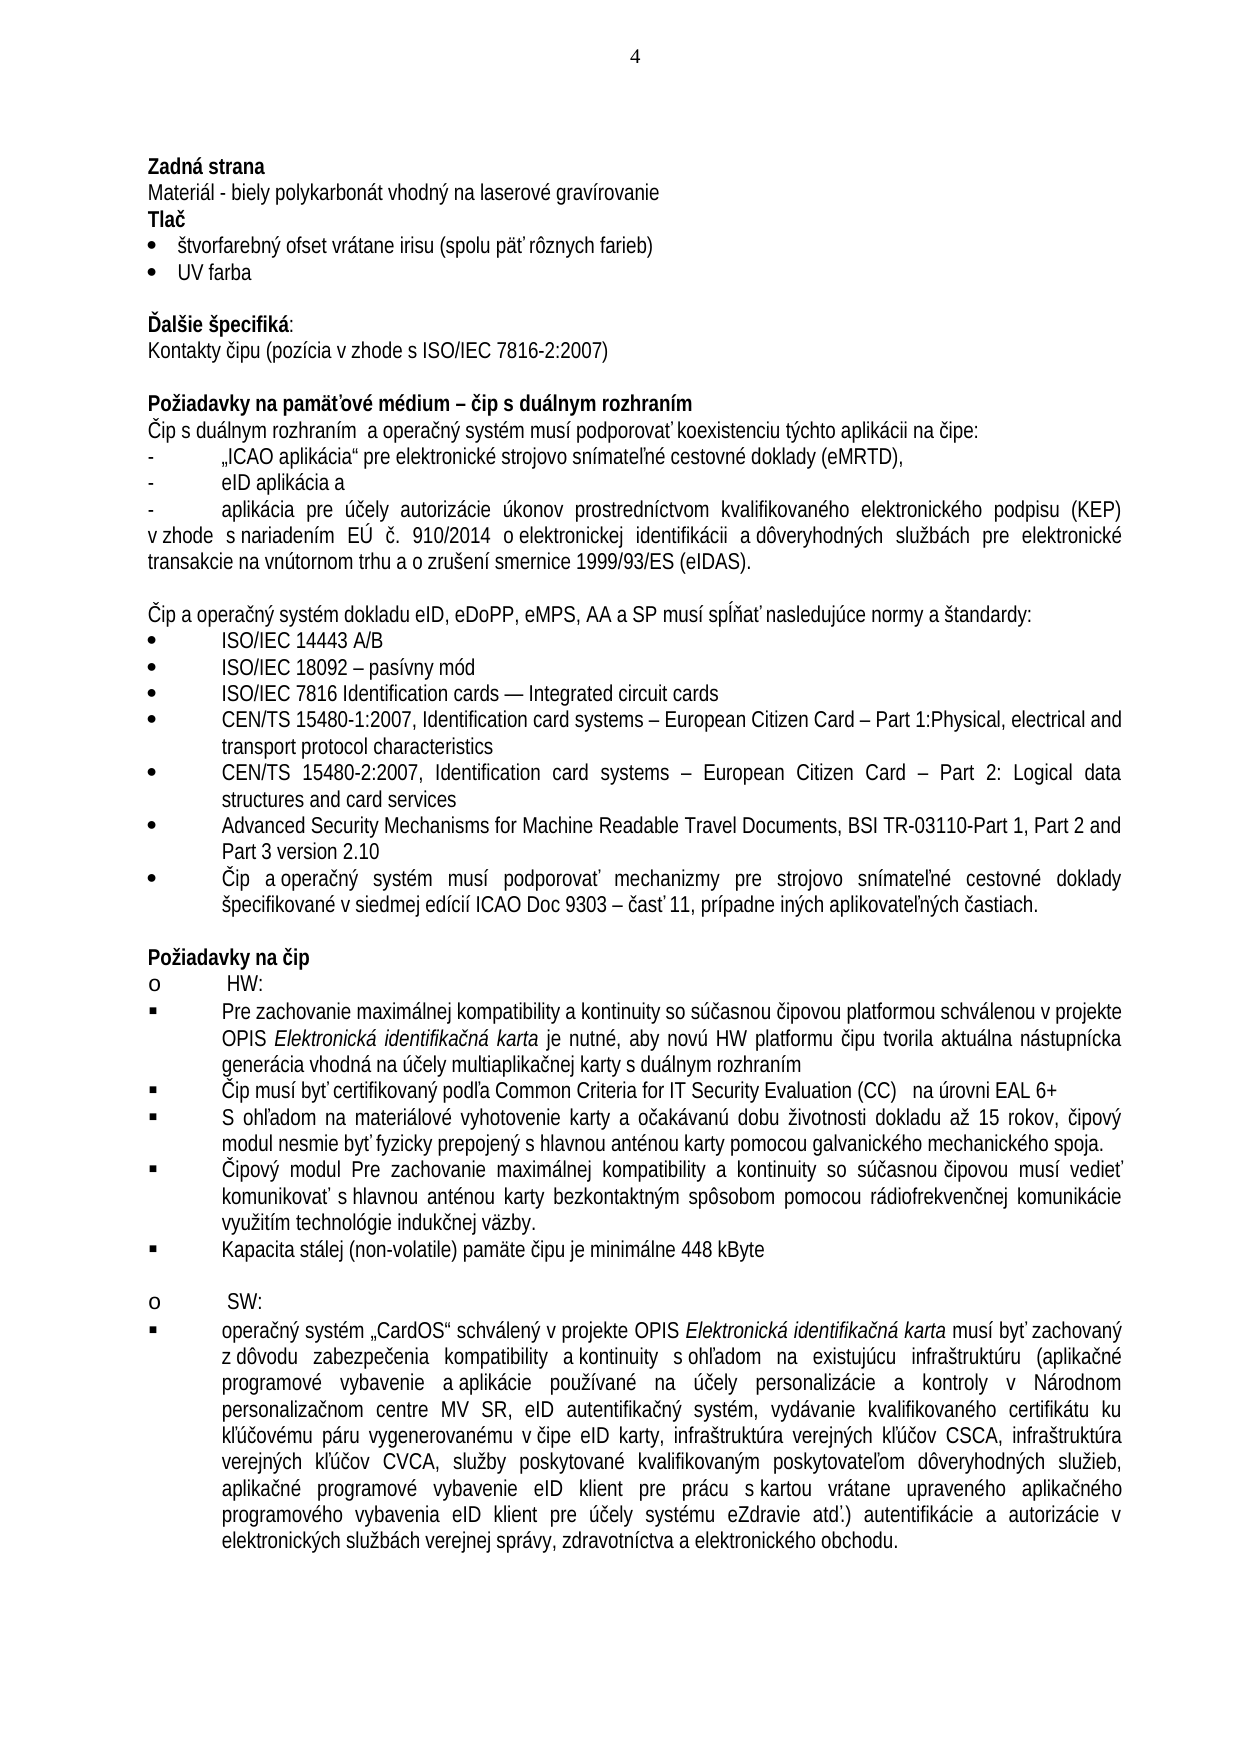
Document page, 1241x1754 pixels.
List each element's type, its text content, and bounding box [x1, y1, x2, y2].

list štvorfarebný ofset vrátane irisu (spolu päť rôznych farieb) [148, 232, 1122, 258]
list Čip a operačný systém musí podporovať mechanizmy pre strojovo snímateľné cestovné doklady špecifikované v siedmej edícií ICAO Doc 9303 – časť 11, prípadne iných aplikovateľných častiach. [148, 864, 1122, 917]
list HW: [148, 970, 1122, 998]
list ISO/IEC 18092 – pasívny mód [148, 654, 1122, 680]
list „ICAO aplikácia“ pre elektronické strojovo snímateľné cestovné doklady (eMRTD), [148, 443, 1122, 469]
text Kontakty čipu (pozícia v zhode s ISO/IEC 7816-2:2007) [148, 337, 1122, 364]
list Advanced Security Mechanisms for Machine Readable Travel Documents, BSI TR-03110-Part 1, Part 2 and Part 3 version 2.10 [148, 812, 1122, 864]
text Čip a operačný systém dokladu eID, eDoPP, eMPS, AA a SP musí spĺňať nasledujúce normy a štandardy: [148, 601, 1122, 627]
list S ohľadom na materiálové vyhotovenie karty a očakávanú dobu životnosti dokladu až 15 rokov, čipový modul nesmie byť fyzicky prepojený s hlavnou anténou karty pomocou galvanického mechanického spoja. [148, 1104, 1122, 1156]
list operačný systém „CardOS“ schválený v projekte OPIS Elektronická identifikačná karta musí byť zachovaný z dôvodu zabezpečenia kompatibility a kontinuity s ohľadom na existujúcu infraštruktúru (aplikačné programové vybavenie a aplikácie používané na účely personalizácie a kontroly v Národnom personalizačnom centre MV SR, eID autentifikačný systém, vydávanie kvalifikovaného certifikátu ku kľúčovému páru vygenerovanému v čipe eID karty, infraštruktúra verejných kľúčov CSCA, infraštruktúra verejných kľúčov CVCA, služby poskytované kvalifikovaným poskytovateľom dôveryhodných služieb, aplikačné programové vybavenie eID klient pre prácu s kartou vrátane upraveného aplikačného programového vybavenia eID klient pre účely systému eZdravie atď.) autentifikácie a autorizácie v elektronických službách verejnej správy, zdravotníctva a elektronického obchodu. [148, 1317, 1122, 1554]
list ISO/IEC 14443 A/B [148, 627, 1122, 654]
text Požiadavky na pamäťové médium – čip s duálnym rozhraním [148, 390, 1122, 417]
list CEN/TS 15480-1:2007, Identification card systems – European Citizen Card – Part 1:Physical, electrical and transport protocol characteristics [148, 706, 1122, 759]
list aplikácia pre účely autorizácie úkonov prostredníctvom kvalifikovaného elektronického podpisu (KEP) v zhode s nariadením EÚ č. 910/2014 o elektronickej identifikácii a dôveryhodných službách pre elektronické transakcie na vnútornom trhu a o zrušení smernice 1999/93/ES (eIDAS). [148, 496, 1122, 575]
list SW: [148, 1288, 1122, 1317]
list Kapacita stálej (non-volatile) pamäte čipu je minimálne 448 kByte [148, 1236, 1122, 1262]
text Ďalšie špecifiká: [148, 311, 1122, 337]
list Čipový modul Pre zachovanie maximálnej kompatibility a kontinuity so súčasnou čipovou musí vedieť komunikovať s hlavnou anténou karty bezkontaktným spôsobom pomocou rádiofrekvenčnej komunikácie využitím technológie indukčnej väzby. [148, 1156, 1122, 1236]
list eID aplikácia a [148, 469, 1122, 496]
list CEN/TS 15480-2:2007, Identification card systems – European Citizen Card – Part 2: Logical data structures and card services [148, 759, 1122, 812]
text Zadná strana [148, 153, 1122, 179]
list Pre zachovanie maximálnej kompatibility a kontinuity so súčasnou čipovou platformou schválenou v projekte OPIS Elektronická identifikačná karta je nutné, aby novú HW platformu čipu tvorila aktuálna nástupnícka generácia vhodná na účely multiaplikačnej karty s duálnym rozhraním [148, 998, 1122, 1077]
list ISO/IEC 7816 Identification cards — Integrated circuit cards [148, 680, 1122, 706]
text Materiál - biely polykarbonát vhodný na laserové gravírovanie [148, 179, 1122, 206]
text Požiadavky na čip [148, 944, 1122, 970]
list Čip musí byť certifikovaný podľa Common Criteria for IT Security Evaluation (CC) na úrovni EAL 6+ [148, 1077, 1122, 1104]
text Tlač [148, 206, 1122, 232]
text Čip s duálnym rozhraním a operačný systém musí podporovať koexistenciu týchto aplikácii na čipe: [148, 417, 1122, 443]
list UV farba [148, 258, 1122, 285]
